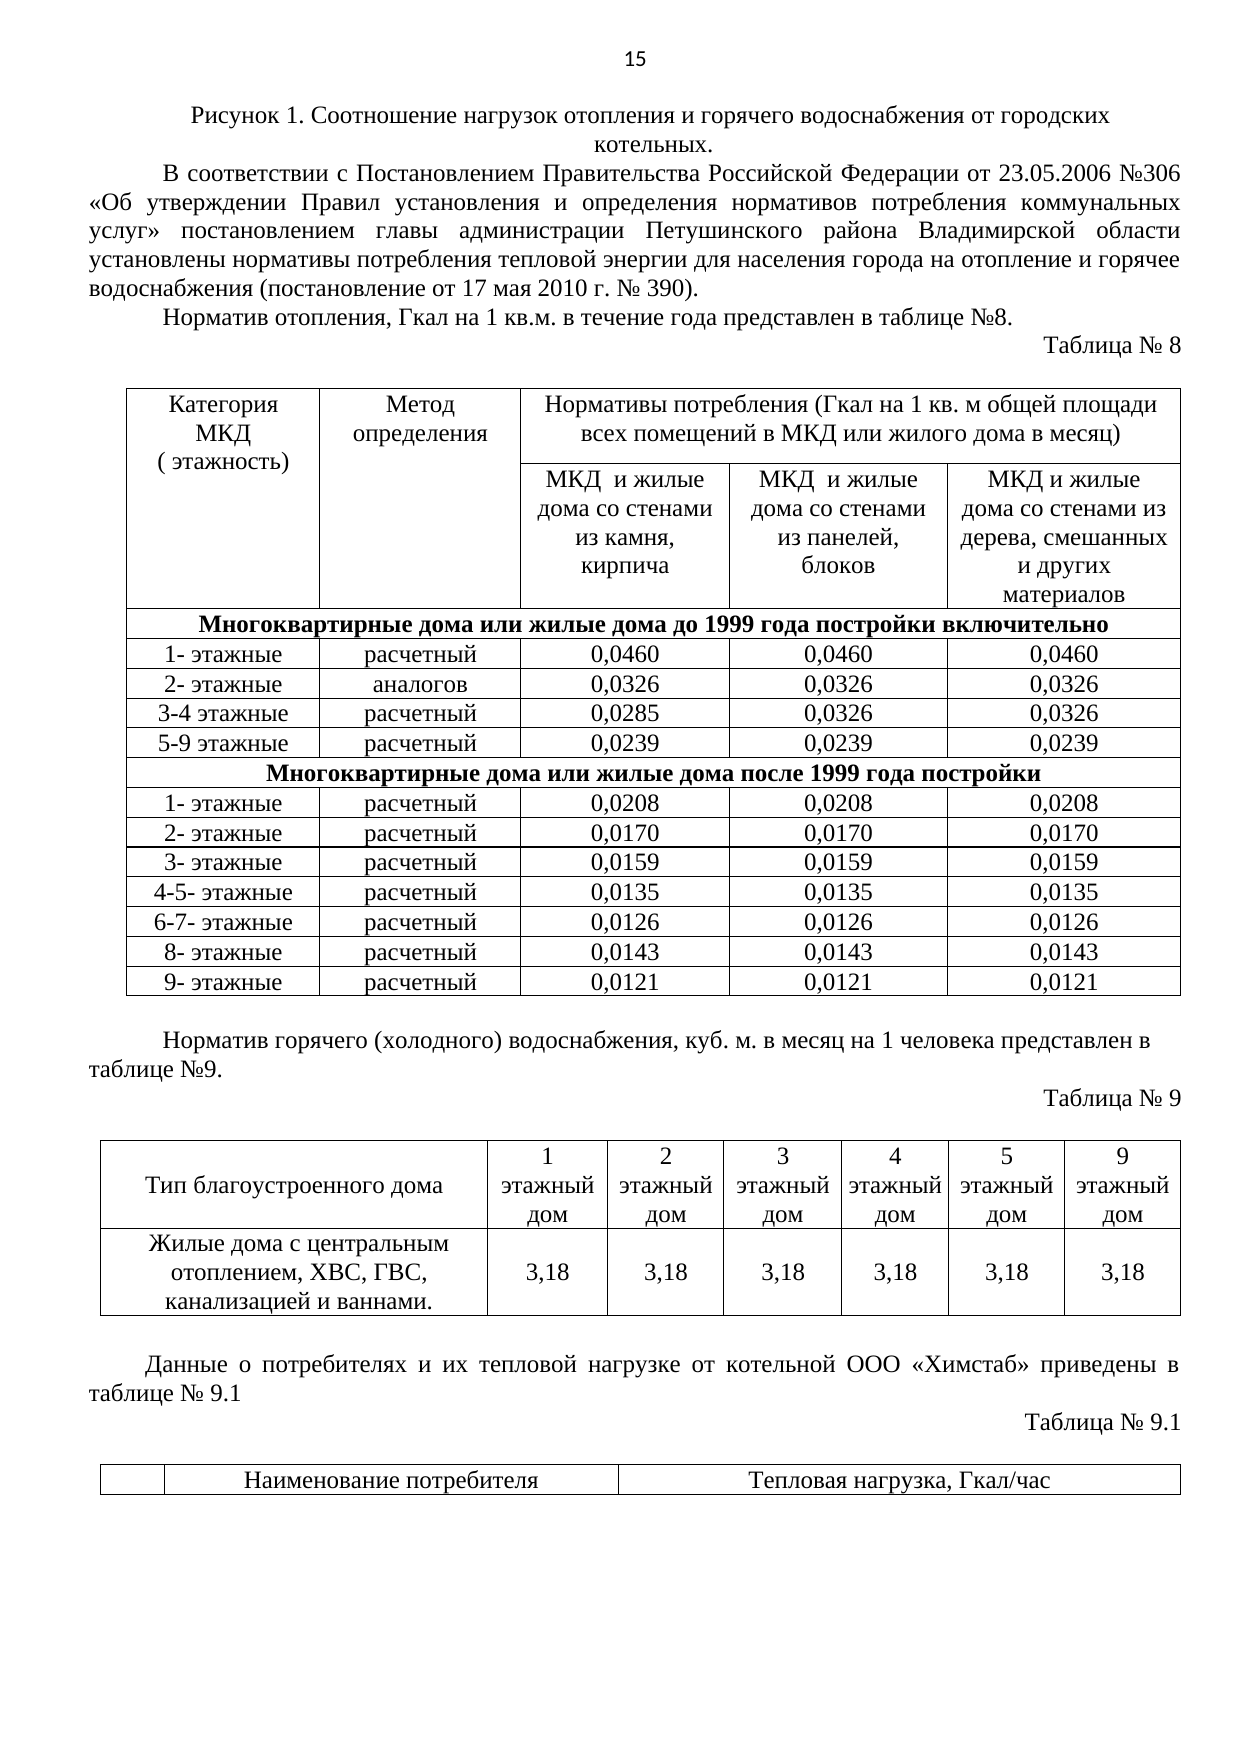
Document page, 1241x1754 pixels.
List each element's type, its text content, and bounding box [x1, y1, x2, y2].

table_cell расчетный [320, 967, 520, 995]
table_header № [101, 1465, 164, 1494]
table_cell расчетный [320, 877, 520, 906]
table_cell МКД и жилые дома со стенами из камня, кирпича [521, 464, 729, 608]
table_cell 0,0121 [521, 967, 729, 995]
table_cell 0,0208 [521, 788, 729, 817]
table_cell 0,0460 [730, 639, 947, 668]
table_cell расчетный [320, 639, 520, 668]
table_cell Многоквартирные дома или жилые дома до 1999 года постройки включительно [127, 609, 1180, 638]
table_cell расчетный [320, 848, 520, 876]
table_cell 0,0208 [730, 788, 947, 817]
text Таблица № 9.1 [89, 1407, 1181, 1436]
table_cell 0,0135 [521, 877, 729, 906]
table_cell расчетный [320, 699, 520, 727]
table_cell 0,0143 [521, 937, 729, 966]
table_header 1 этажный дом [488, 1141, 607, 1227]
table_header Категория МКД ( этажность) [127, 389, 319, 608]
table_cell Жилые дома с центральным отоплением, ХВС, ГВС, канализацией и ваннами. [101, 1229, 487, 1315]
table_cell 2- этажные [127, 669, 319, 697]
table_cell 2- этажные [127, 818, 319, 846]
table_cell 0,0159 [948, 848, 1180, 876]
table_cell 3,18 [488, 1229, 607, 1315]
table_cell 0,0121 [948, 967, 1180, 995]
table_cell расчетный [320, 818, 520, 846]
table_cell 0,0239 [948, 728, 1180, 757]
table_header Метод определения [320, 389, 520, 608]
table_cell 0,0326 [948, 699, 1180, 727]
table_cell 3,18 [842, 1229, 948, 1315]
table_cell 0,0326 [521, 669, 729, 697]
table_cell расчетный [320, 907, 520, 936]
table_header 4 этажный дом [842, 1141, 948, 1227]
table_cell 0,0326 [730, 699, 947, 727]
table_header Нормативы потребления (Гкал на 1 кв. м общей площади всех помещений в МКД или жилого дома в месяц) [521, 389, 1180, 463]
text Таблица № 8 [126, 330, 1181, 359]
table_cell 0,0326 [948, 669, 1180, 697]
text Таблица № 9 [89, 1083, 1181, 1111]
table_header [165, 1465, 618, 1494]
table_cell 3- этажные [127, 848, 319, 876]
table_cell 0,0326 [730, 669, 947, 697]
table_cell 0,0143 [730, 937, 947, 966]
table_cell 0,0460 [521, 639, 729, 668]
table_header 3 этажный дом [724, 1141, 841, 1227]
table_cell 8- этажные [127, 937, 319, 966]
table_cell аналогов [320, 669, 520, 697]
table_cell МКД и жилые дома со стенами из панелей, блоков [730, 464, 947, 608]
table_cell 0,0143 [948, 937, 1180, 966]
table_cell 0,0170 [948, 818, 1180, 846]
table_cell расчетный [320, 788, 520, 817]
table_cell 3,18 [949, 1229, 1064, 1315]
table_header 2 этажный дом [608, 1141, 723, 1227]
text Данные о потребителях и их тепловой нагрузке от котельной ООО «Химстаб» приведены в таблице № 9.1 [89, 1349, 1181, 1407]
table_cell 1- этажные [127, 788, 319, 817]
table_cell 3,18 [724, 1229, 841, 1315]
table_cell 0,0135 [948, 877, 1180, 906]
text Рисунок 1. Соотношение нагрузок отопления и горячего водоснабжения от городских котельных. [126, 100, 1181, 158]
table_cell 3,18 [1065, 1229, 1180, 1315]
table_cell 9- этажные [127, 967, 319, 995]
table_cell МКД и жилые дома со стенами из дерева, смешанных и других материалов [948, 464, 1180, 608]
table_header 9 этажный дом [1065, 1141, 1180, 1227]
table_cell 3-4 этажные [127, 699, 319, 727]
table_cell 0,0239 [730, 728, 947, 757]
table_cell 0,0460 [948, 639, 1180, 668]
table_cell 0,0126 [730, 907, 947, 936]
table_cell 0,0121 [730, 967, 947, 995]
table_cell 6-7- этажные [127, 907, 319, 936]
table_cell 0,0170 [521, 818, 729, 846]
table_cell 0,0170 [730, 818, 947, 846]
table_cell 0,0239 [521, 728, 729, 757]
table_cell 5-9 этажные [127, 728, 319, 757]
table_cell 0,0285 [521, 699, 729, 727]
table_cell 4-5- этажные [127, 877, 319, 906]
table_header 5 этажный дом [949, 1141, 1064, 1227]
text В соответствии с Постановлением Правительства Российской Федерации от 23.05.2006 №306 «Об утверждении Правил установления и определения нормативов потребления коммунальных услуг» постановлением главы администрации Петушинского района Владимирской области установлены нормативы потребления тепловой энергии для населения города на отопление и горячее водоснабжения (постановление от 17 мая 2010 г. № 390). [89, 158, 1181, 302]
table_cell Многоквартирные дома или жилые дома после 1999 года постройки [127, 758, 1180, 787]
text Норматив отопления, Гкал на 1 кв.м. в течение года представлен в таблице №8. [126, 302, 1181, 330]
table_cell 0,0159 [521, 848, 729, 876]
table_header Тепловая нагрузка, Гкал/час [619, 1465, 1180, 1494]
table_cell 0,0135 [730, 877, 947, 906]
table_cell 0,0126 [948, 907, 1180, 936]
table_cell 1- этажные [127, 639, 319, 668]
table_cell расчетный [320, 728, 520, 757]
table_cell 0,0126 [521, 907, 729, 936]
table_cell 0,0159 [730, 848, 947, 876]
table_header Тип благоустроенного дома [101, 1141, 487, 1227]
table_cell 3,18 [608, 1229, 723, 1315]
table_cell 0,0208 [948, 788, 1180, 817]
text Норматив горячего (холодного) водоснабжения, куб. м. в месяц на 1 человека представлен в таблице №9. [89, 1025, 1181, 1083]
table_cell расчетный [320, 937, 520, 966]
